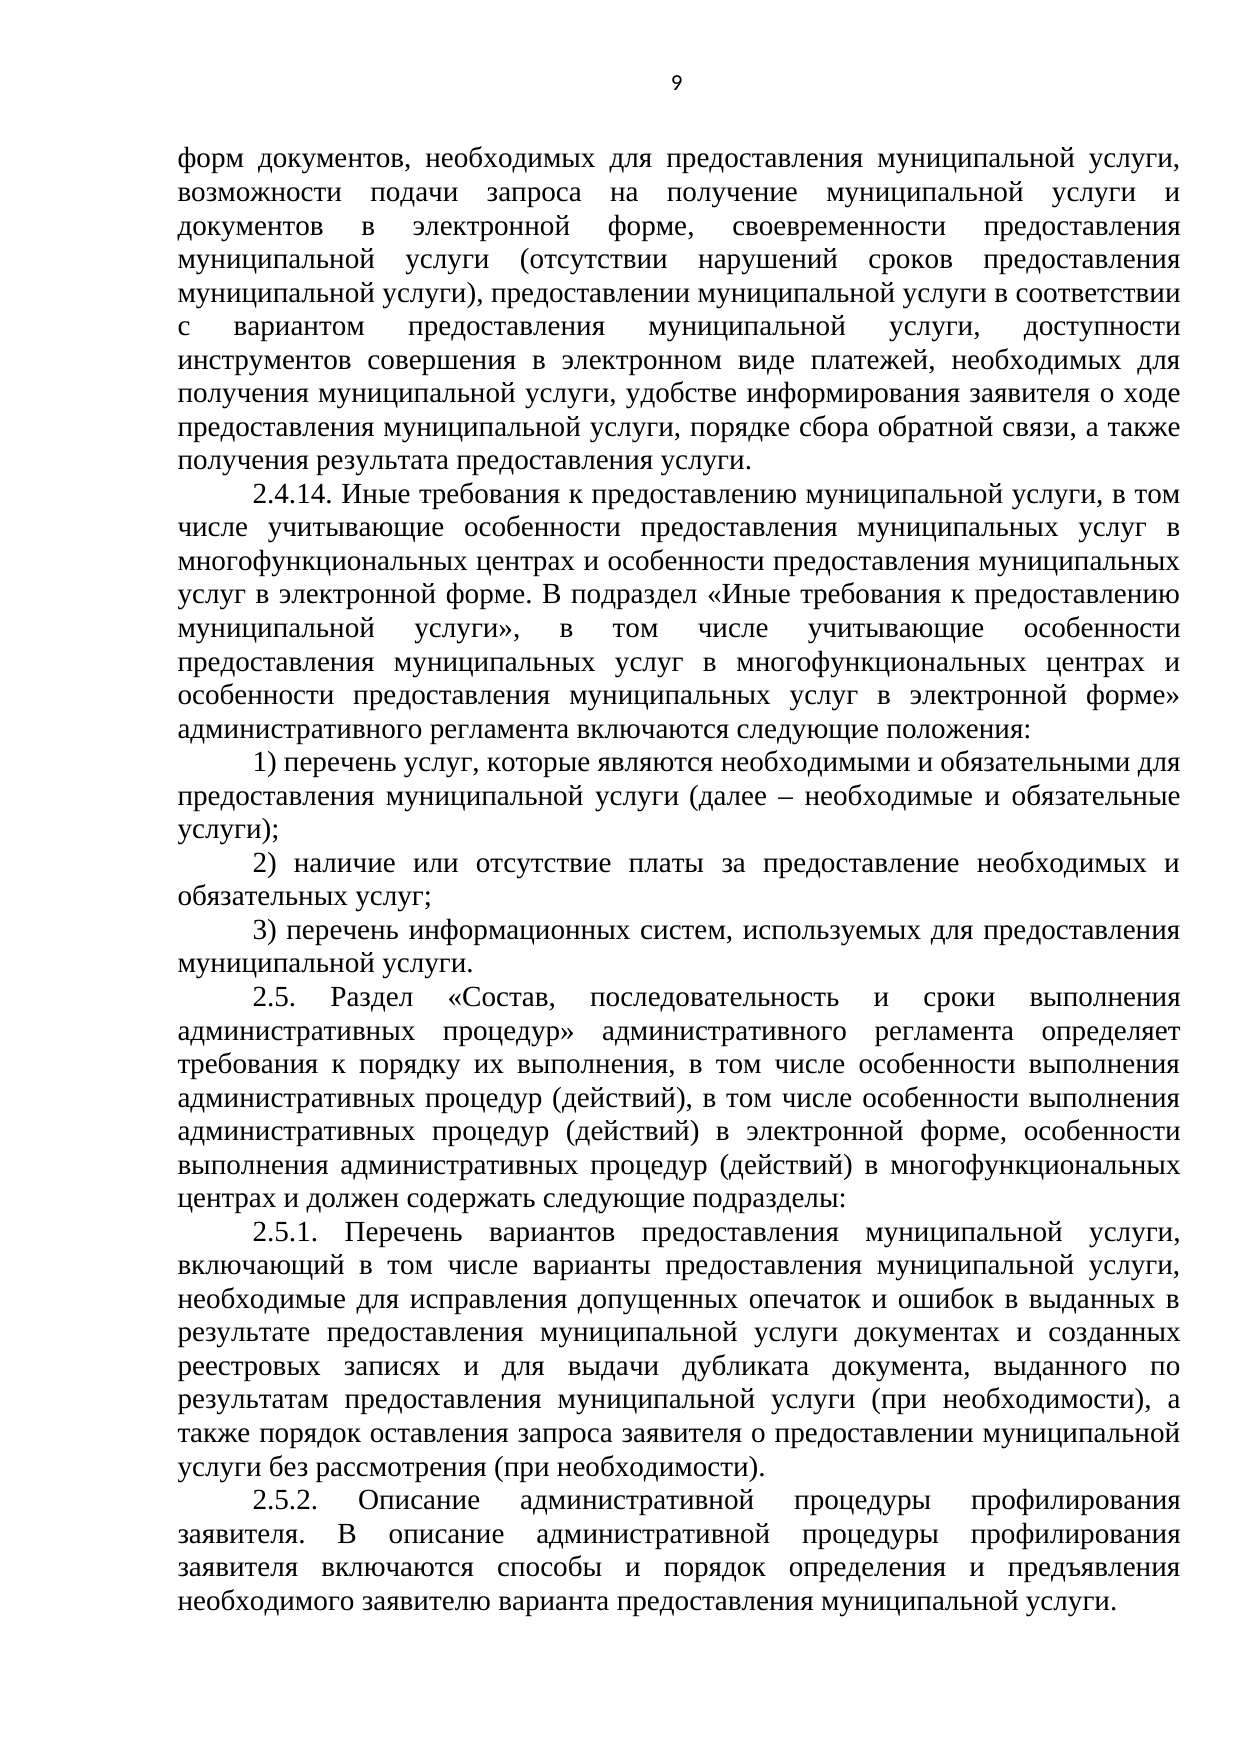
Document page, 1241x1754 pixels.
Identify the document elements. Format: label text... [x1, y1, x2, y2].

text 2.5.1. Перечень вариантов предоставления муниципальной услуги, включающий в том числе варианты предоставления муниципальной услуги, необходимые для исправления допущенных опечаток и ошибок в выданных в результате предоставления муниципальной услуги документах и созданных реестровых записях и для выдачи дубликата документа, выданного по результатам предоставления муниципальной услуги (при необходимости), а также порядок оставления запроса заявителя о предоставлении муниципальной услуги без рассмотрения (при необходимости). [177, 1214, 1181, 1482]
text 1) перечень услуг, которые являются необходимыми и обязательными для предоставления муниципальной услуги (далее – необходимые и обязательные услуги); [177, 744, 1181, 845]
text 2.4.14. Иные требования к предоставлению муниципальной услуги, в том числе учитывающие особенности предоставления муниципальных услуг в многофункциональных центрах и особенности предоставления муниципальных услуг в электронной форме. В подраздел «Иные требования к предоставлению муниципальной услуги», в том числе учитывающие особенности предоставления муниципальных услуг в многофункциональных центрах и особенности предоставления муниципальных услуг в электронной форме» административного регламента включаются следующие положения: [177, 476, 1181, 744]
text 2) наличие или отсутствие платы за предоставление необходимых и обязательных услуг; [177, 845, 1181, 912]
text 2.5. Раздел «Состав, последовательность и сроки выполнения административных процедур» административного регламента определяет требования к порядку их выполнения, в том числе особенности выполнения административных процедур (действий), в том числе особенности выполнения административных процедур (действий) в электронной форме, особенности выполнения административных процедур (действий) в многофункциональных центрах и должен содержать следующие подразделы: [177, 979, 1181, 1214]
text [177, 141, 1181, 476]
text 3) перечень информационных систем, используемых для предоставления муниципальной услуги. [177, 912, 1181, 979]
text 2.5.2. Описание административной процедуры профилирования заявителя. В описание административной процедуры профилирования заявителя включаются способы и порядок определения и предъявления необходимого заявителю варианта предоставления муниципальной услуги. [177, 1482, 1181, 1616]
